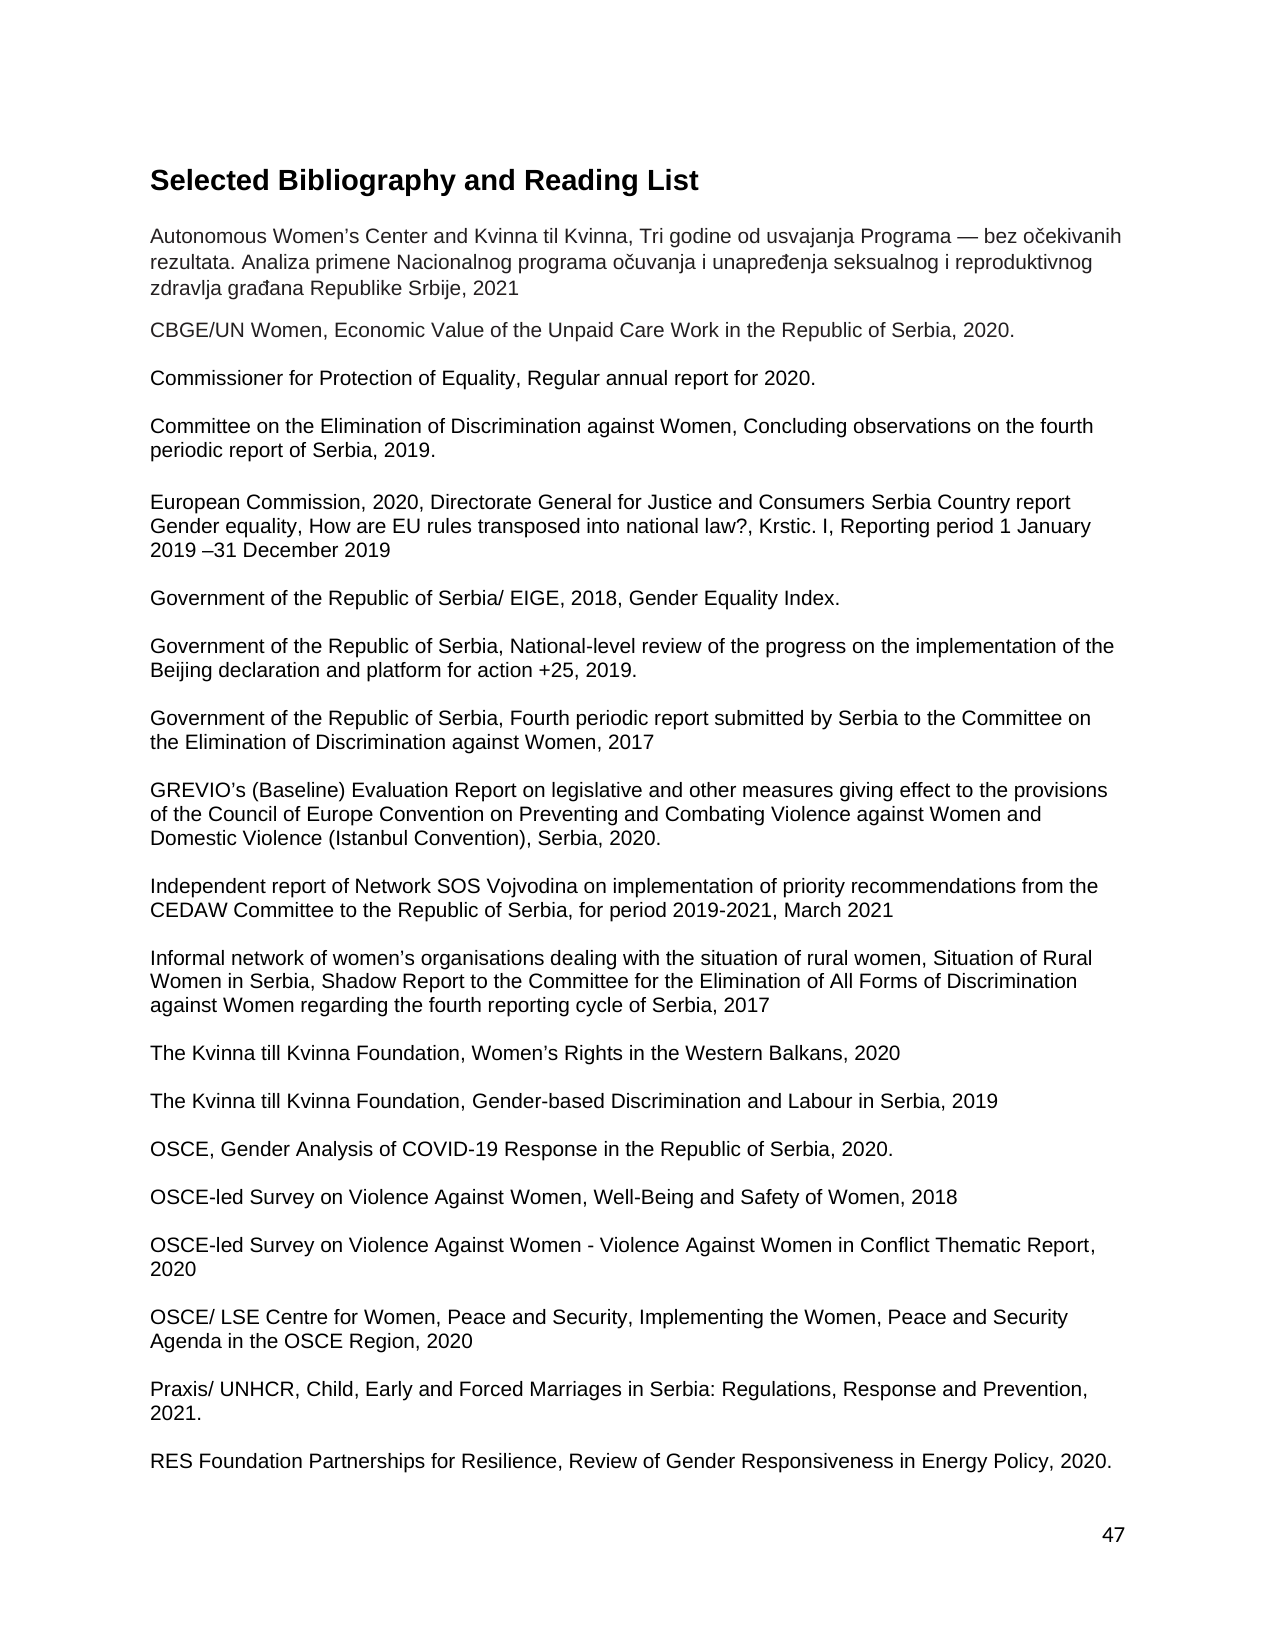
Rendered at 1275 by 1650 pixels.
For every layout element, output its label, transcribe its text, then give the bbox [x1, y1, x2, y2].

text OSCE, Gender Analysis of COVID-19 Response in the Republic of Serbia, 2020. [150, 1137, 1125, 1161]
text The Kvinna till Kvinna Foundation, Women’s Rights in the Western Balkans, 2020 [150, 1041, 1125, 1065]
text OSCE-led Survey on Violence Against Women - Violence Against Women in Conflict Thematic Report, 2020 [150, 1233, 1125, 1281]
text GREVIO’s (Baseline) Evaluation Report on legislative and other measures giving effect to the provisions of the Council of Europe Convention on Preventing and Combating Violence against Women and Domestic Violence (Istanbul Convention), Serbia, 2020. [150, 778, 1125, 849]
text Government of the Republic of Serbia, Fourth periodic report submitted by Serbia to the Committee on the Elimination of Discrimination against Women, 2017 [150, 706, 1125, 754]
text OSCE/ LSE Centre for Women, Peace and Security, Implementing the Women, Peace and Security Agenda in the OSCE Region, 2020 [150, 1305, 1125, 1353]
text Praxis/ UNHCR, Child, Early and Forced Marriages in Serbia: Regulations, Response and Prevention, 2021. [150, 1377, 1125, 1424]
text Government of the Republic of Serbia/ EIGE, 2018, Gender Equality Index. [150, 586, 1125, 610]
text OSCE-led Survey on Violence Against Women, Well-Being and Safety of Women, 2018 [150, 1185, 1125, 1209]
text Independent report of Network SOS Vojvodina on implementation of priority recommendations from the CEDAW Committee to the Republic of Serbia, for period 2019-2021, March 2021 [150, 873, 1125, 921]
text CBGE/UN Women, Economic Value of the Unpaid Care Work in the Republic of Serbia, 2020. [150, 318, 1125, 342]
text Government of the Republic of Serbia, National-level review of the progress on the implementation of the Beijing declaration and platform for action +25, 2019. [150, 634, 1125, 682]
text RES Foundation Partnerships for Resilience, Review of Gender Responsiveness in Energy Policy, 2020. [150, 1448, 1125, 1472]
text Committee on the Elimination of Discrimination against Women, Concluding observations on the fourth periodic report of Serbia, 2019. [150, 414, 1125, 490]
text Informal network of women’s organisations dealing with the situation of rural women, Situation of Rural Women in Serbia, Shadow Report to the Committee for the Elimination of All Forms of Discrimination against Women regarding the fourth reporting cycle of Serbia, 2017 [150, 945, 1125, 1017]
text The Kvinna till Kvinna Foundation, Gender-based Discrimination and Labour in Serbia, 2019 [150, 1089, 1125, 1113]
text European Commission, 2020, Directorate General for Justice and Consumers Serbia Country report Gender equality, How are EU rules transposed into national law?, Krstic. I, Reporting period 1 January 2019 –31 December 2019 [150, 490, 1125, 562]
text Commissioner for Protection of Equality, Regular annual report for 2020. [150, 366, 1125, 390]
text Autonomous Women’s Center and Kvinna til Kvinna, Tri godine od usvajanja Programa — bez očekivanih rezultata. Analiza primene Nacionalnog programa očuvanja i unapređenja seksualnog i reproduktivnog zdravlja građana Republike Srbije, 2021 [150, 224, 1125, 300]
subtitle Selected Bibliography and Reading List [150, 162, 1125, 196]
